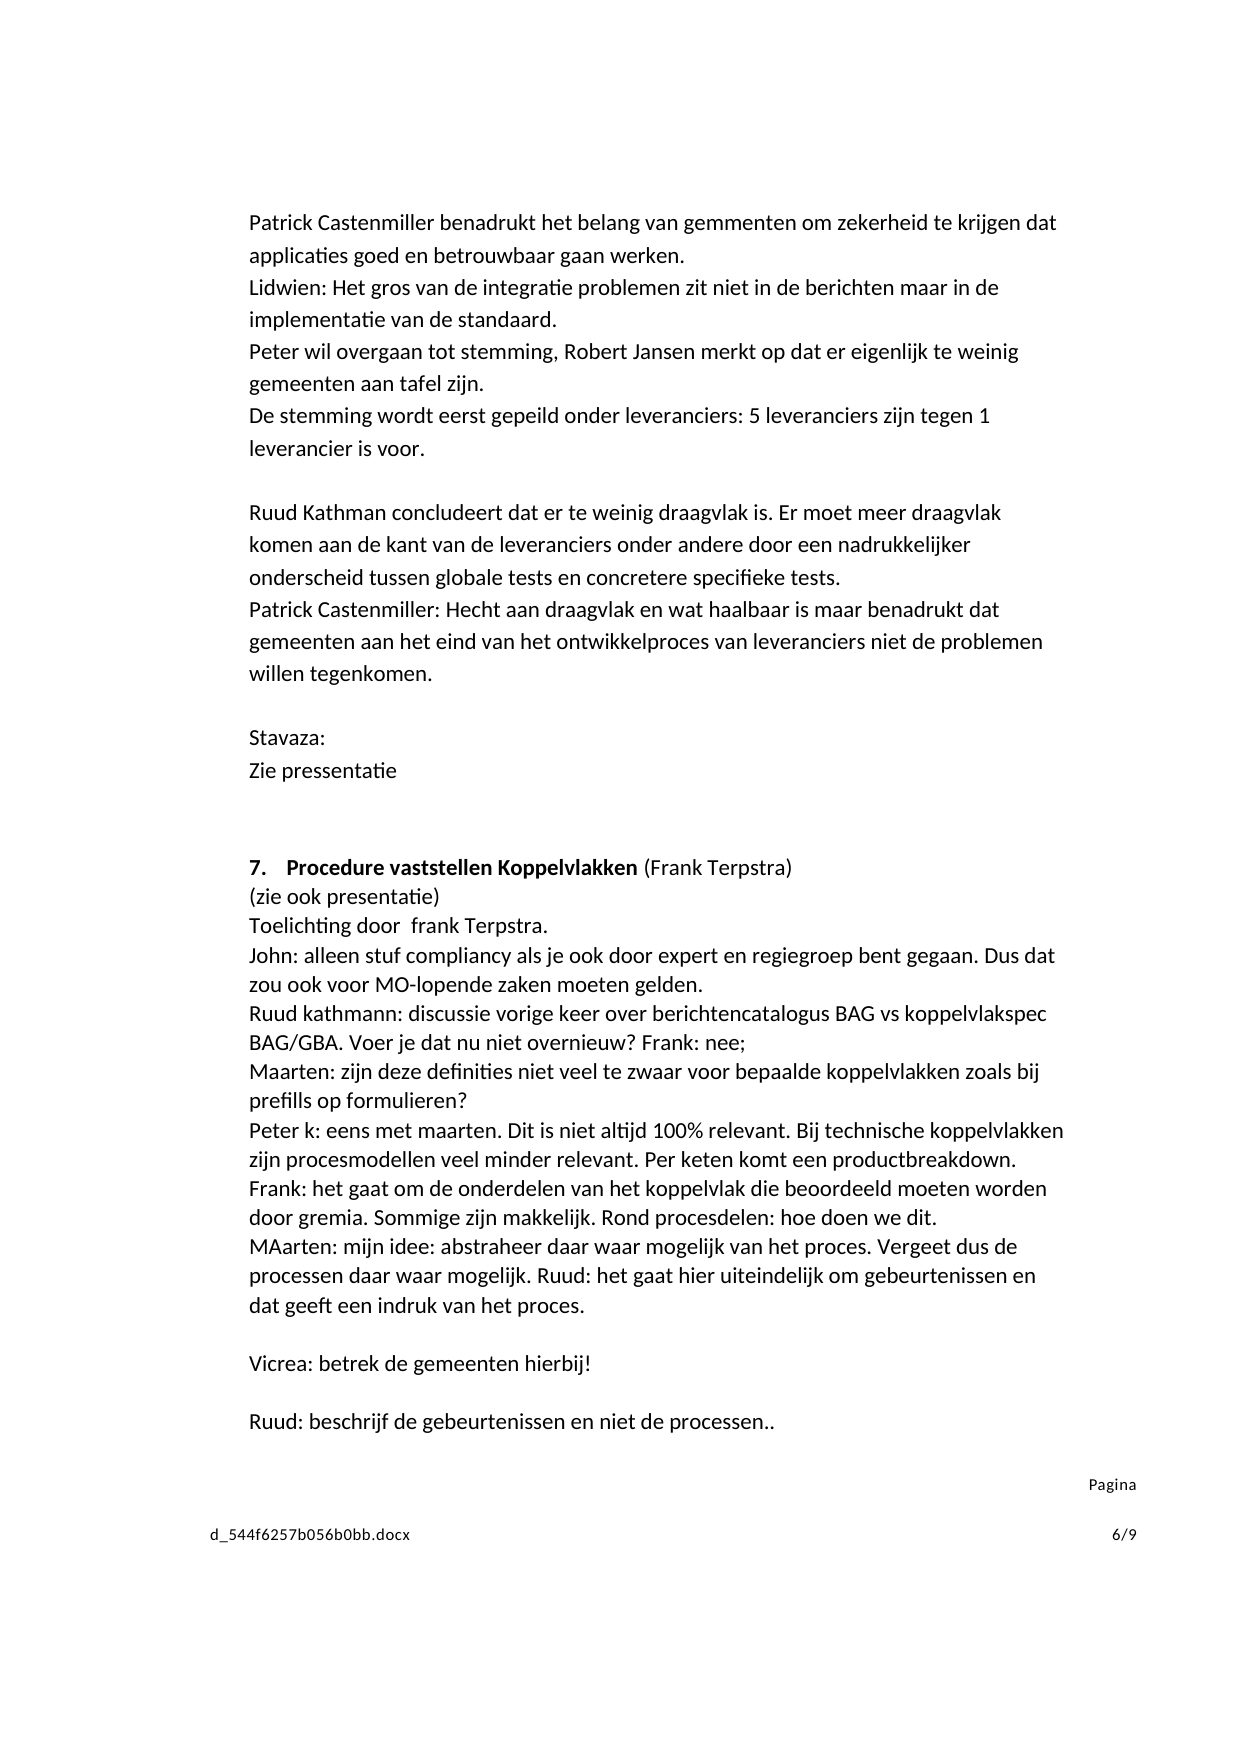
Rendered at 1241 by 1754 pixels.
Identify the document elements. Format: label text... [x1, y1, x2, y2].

text (zie ook presentatie) [249, 881, 1068, 911]
text Zie pressentatie [249, 756, 1068, 784]
text Toelichting door frank Terpstra. [249, 911, 1068, 940]
text Frank: het gaat om de onderdelen van het koppelvlak die beoordeeld moeten worden door gremia. Sommige zijn makkelijk. Rond procesdelen: hoe doen we dit. [249, 1173, 1068, 1231]
text MAarten: mijn idee: abstraheer daar waar mogelijk van het proces. Vergeet dus de processen daar waar mogelijk. Ruud: het gaat hier uiteindelijk om gebeurtenissen en dat geeft een indruk van het proces. [249, 1231, 1068, 1319]
text Patrick Castenmiller benadrukt het belang van gemmenten om zekerheid te krijgen dat applicaties goed en betrouwbaar gaan werken. [249, 208, 1068, 269]
text Peter k: eens met maarten. Dit is niet altijd 100% relevant. Bij technische koppelvlakken zijn procesmodellen veel minder relevant. Per keten komt een productbreakdown. [249, 1115, 1068, 1173]
text Vicrea: betrek de gemeenten hierbij! [249, 1348, 1068, 1377]
text Peter wil overgaan tot stemming, Robert Jansen merkt op dat er eigenlijk te weinig gemeenten aan tafel zijn. [249, 337, 1068, 397]
text John: alleen stuf compliancy als je ook door expert en regiegroep bent gegaan. Dus dat zou ook voor MO-lopende zaken moeten gelden. [249, 940, 1068, 998]
text Ruud Kathman concludeert dat er te weinig draagvlak is. Er moet meer draagvlak komen aan de kant van de leveranciers onder andere door een nadrukkelijker onderscheid tussen globale tests en concretere specifieke tests. [249, 498, 1068, 591]
text Patrick Castenmiller: Hecht aan draagvlak en wat haalbaar is maar benadrukt dat gemeenten aan het eind van het ontwikkelproces van leveranciers niet de problemen willen tegenkomen. [249, 595, 1068, 687]
text Lidwien: Het gros van de integratie problemen zit niet in de berichten maar in de implementatie van de standaard. [249, 273, 1068, 333]
text Stavaza: [249, 723, 1068, 752]
text Maarten: zijn deze definities niet veel te zwaar voor bepaalde koppelvlakken zoals bij prefills op formulieren? [249, 1056, 1068, 1115]
list Procedure vaststellen Koppelvlakken (Frank Terpstra) [249, 852, 1068, 881]
text Ruud: beschrijf de gebeurtenissen en niet de processen.. [249, 1406, 1068, 1436]
text De stemming wordt eerst gepeild onder leveranciers: 5 leveranciers zijn tegen 1 leverancier is voor. [249, 402, 1068, 462]
text Ruud kathmann: discussie vorige keer over berichtencatalogus BAG vs koppelvlakspec BAG/GBA. Voer je dat nu niet overnieuw? Frank: nee; [249, 998, 1068, 1056]
